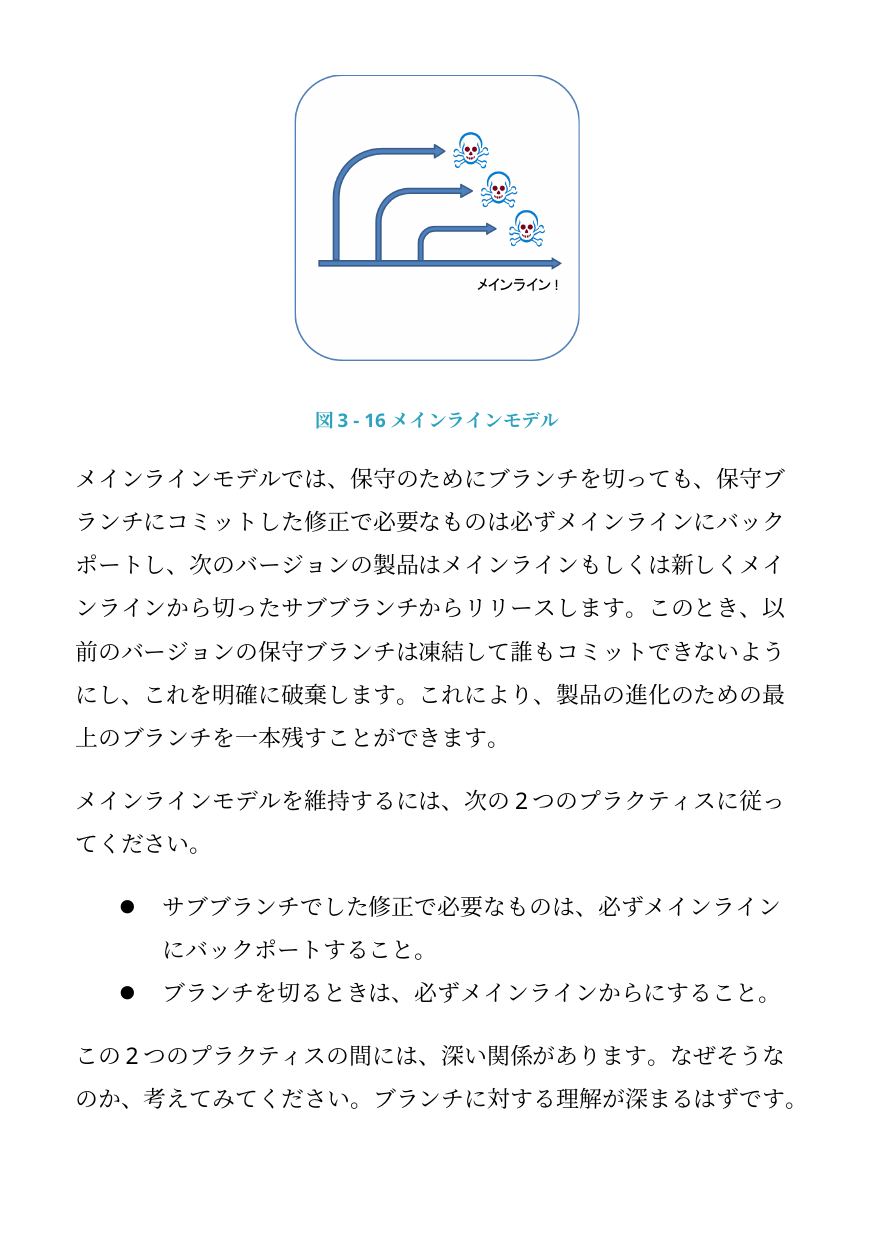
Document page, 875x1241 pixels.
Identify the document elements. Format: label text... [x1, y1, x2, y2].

text この2つのプラクティスの間には、深い関係があります。なぜそうなのか、考えてみてください。ブランチに対する理解が深まるはずです。 [75, 1036, 799, 1117]
list サブブランチでした修正で必要なものは、必ずメインラインにバックポートすること。 [119, 887, 799, 968]
text メインラインモデルを維持するには、次の2つのプラクティスに従ってください。 [75, 781, 799, 861]
list ブランチを切るときは、必ずメインラインからにすること。 [119, 973, 799, 1010]
picture [294, 75, 580, 361]
text メインラインモデルでは、保守のためにブランチを切っても、保守ブランチにコミットした修正で必要なものは必ずメインラインにバックポートし、次のバージョンの製品はメインラインもしくは新しくメインラインから切ったサブブランチからリリースします。このとき、以前のバージョンの保守ブランチは凍結して誰もコミットできないようにし、これを明確に破棄します。これにより、製品の進化のための最上のブランチを一本残すことができます。 [75, 459, 799, 755]
